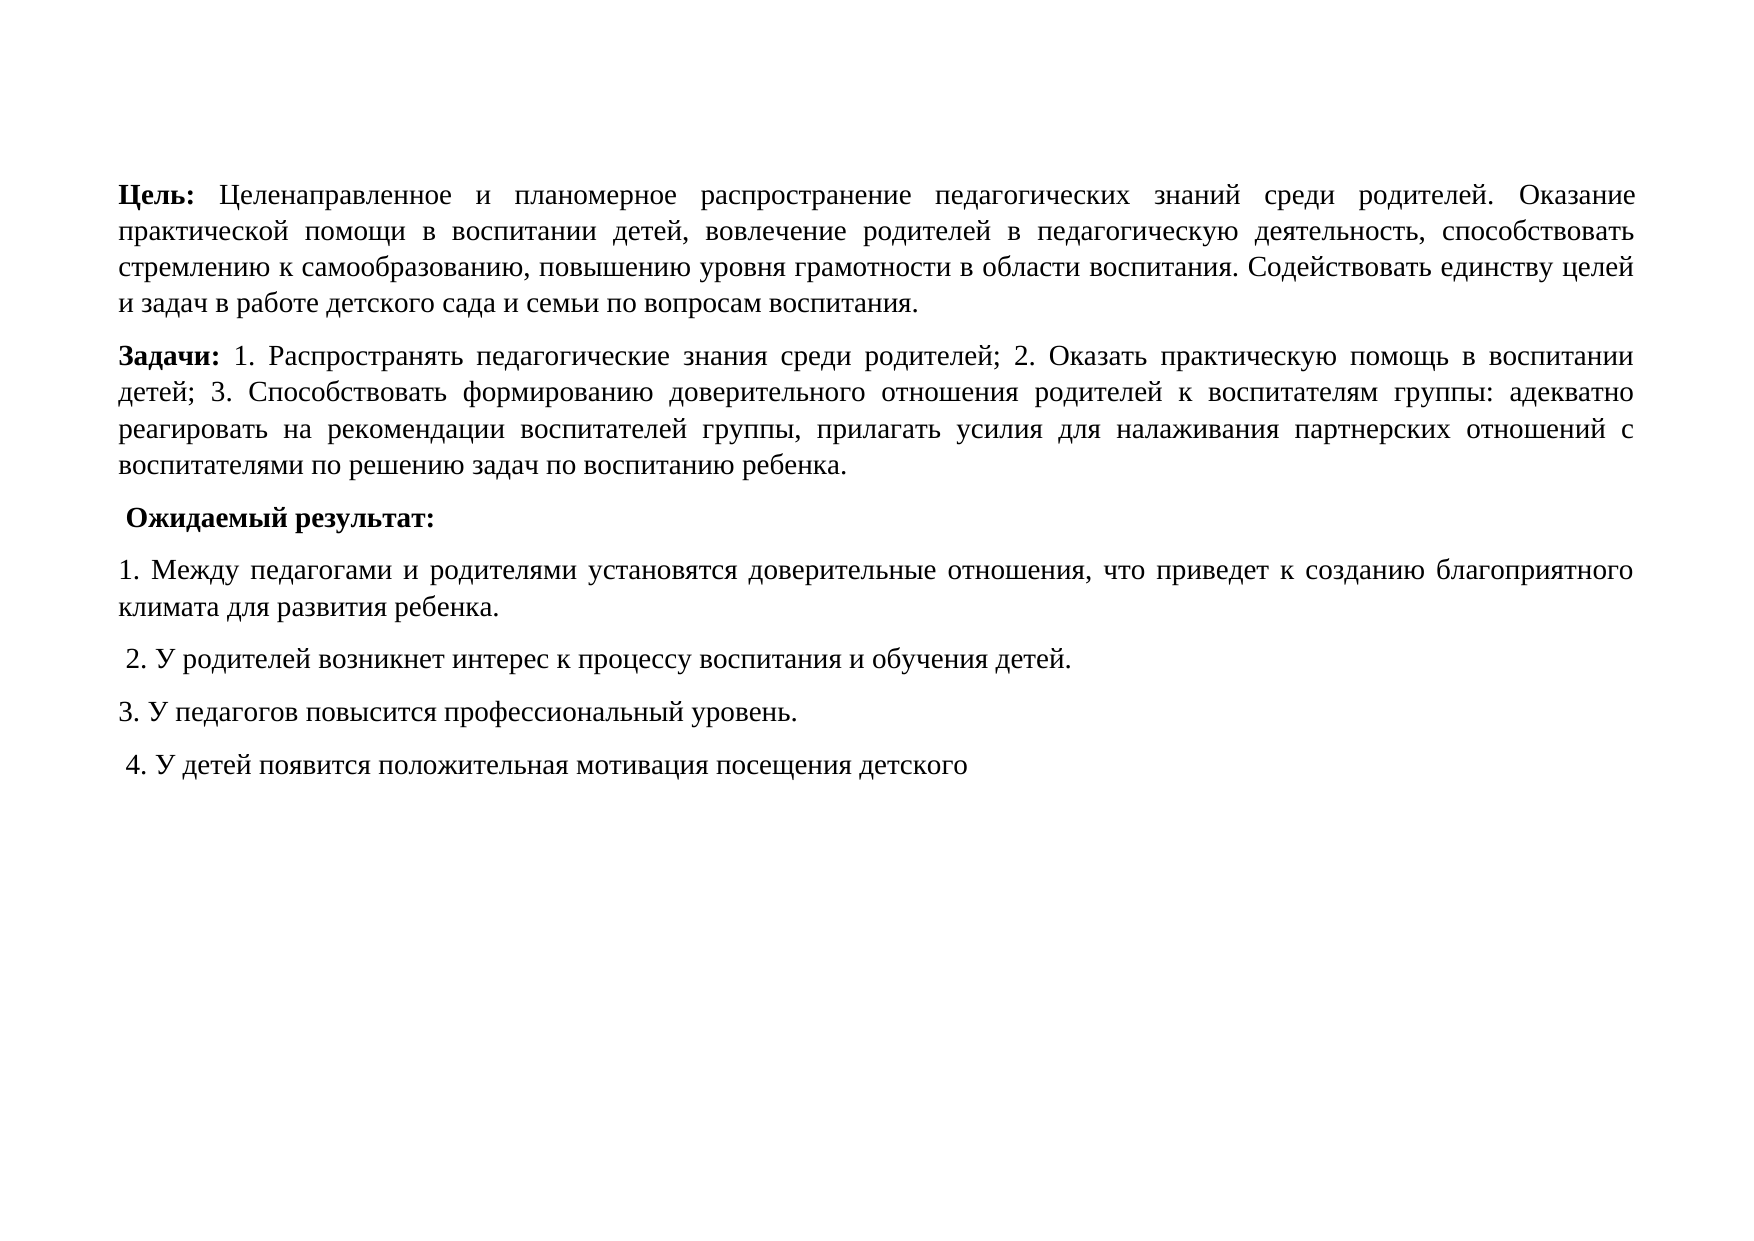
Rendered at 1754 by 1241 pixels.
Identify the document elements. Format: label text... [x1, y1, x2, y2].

text 2. У родителей возникнет интерес к процессу воспитания и обучения детей. [118, 641, 1636, 675]
text Задачи: 1. Распространять педагогические знания среди родителей; 2. Оказать практическую помощь в воспитании детей; 3. Способствовать формированию доверительного отношения родителей к воспитателям группы: адекватно реагировать на рекомендации воспитателей группы, прилагать усилия для налаживания партнерских отношений с воспитателями по решению задач по воспитанию ребенка. [118, 338, 1636, 480]
text Ожидаемый результат: [118, 500, 1636, 533]
text Цель: Целенаправленное и планомерное распространение педагогических знаний среди родителей. Оказание практической помощи в воспитании детей, вовлечение родителей в педагогическую деятельность, способствовать стремлению к самообразованию, повышению уровня грамотности в области воспитания. Содействовать единству целей и задач в работе детского сада и семьи по вопросам воспитания. [118, 177, 1636, 319]
text 1. Между педагогами и родителями установятся доверительные отношения, что приведет к созданию благоприятного климата для развития ребенка. [118, 552, 1636, 622]
text 3. У педагогов повысится профессиональный уровень. [118, 694, 1636, 728]
text 4. У детей появится положительная мотивация посещения детского [118, 747, 1636, 781]
